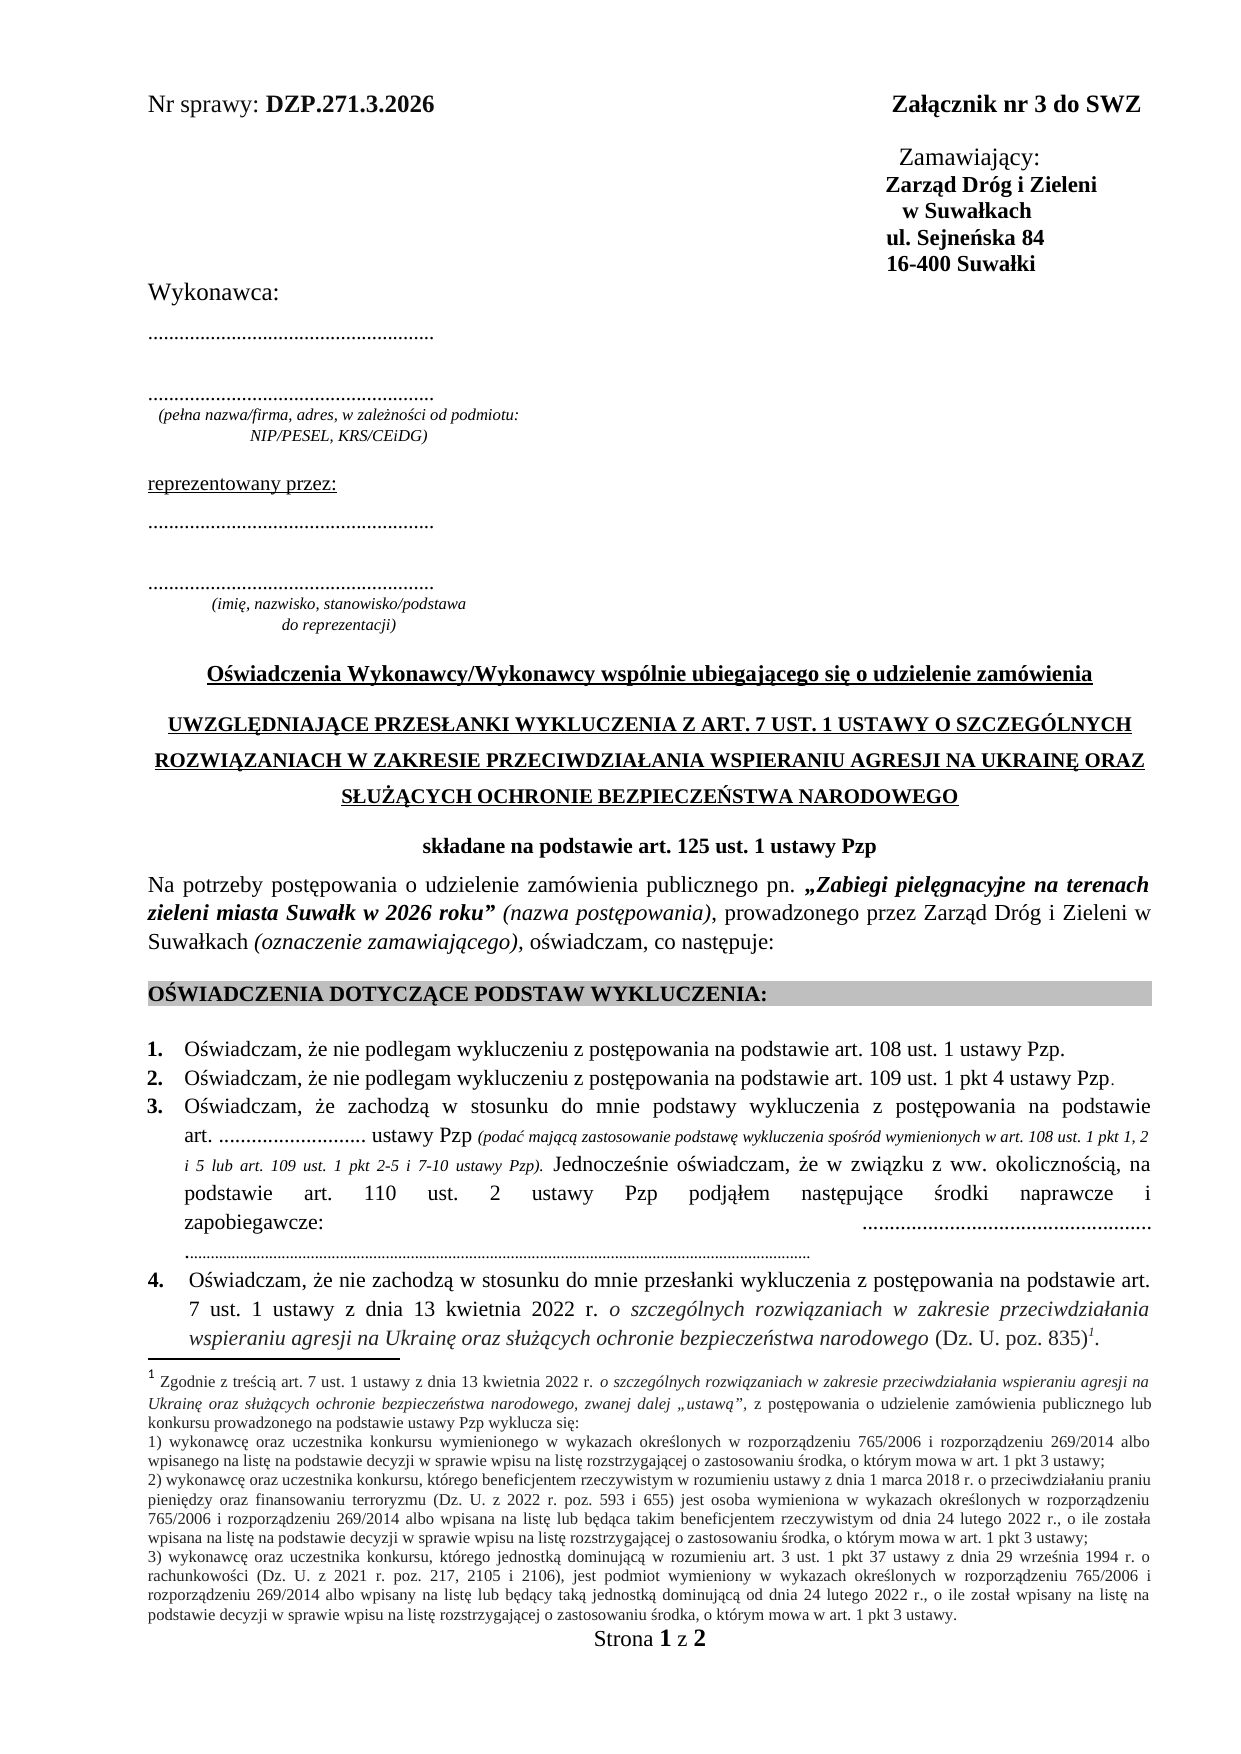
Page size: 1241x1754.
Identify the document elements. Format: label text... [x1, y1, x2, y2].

text 16-400 Suwałki [886, 250, 1152, 277]
text Na potrzeby postępowania o udzielenie zamówienia publicznego pn. „Zabiegi pielęgnacyjne na terenach zieleni miasta Suwałk w 2026 roku” (nazwa postępowania), prowadzonego przez Zarząd Dróg i Zieleni w Suwałkach (oznaczenie zamawiającego), oświadczam, co następuje: [148, 871, 1152, 954]
text Zarząd Dróg i Zieleni [811, 171, 1152, 197]
text Nr sprawy: DZP.271.3.2026 Załącznik nr 3 do SWZ [148, 89, 1152, 117]
text OŚWIADCZENIA DOTYCZĄCE PODSTAW WYKLUCZENIA: [148, 981, 1152, 1006]
text Oświadczenia Wykonawcy/Wykonawcy wspólnie ubiegającego się o udzielenie zamówienia [148, 660, 1152, 687]
list Oświadczam, że zachodzą w stosunku do mnie podstawy wykluczenia z postępowania na podstawie art. ........................... ustawy Pzp (podać mającą zastosowanie podstawę wykluczenia spośród wymienionych w art. 108 ust. 1 pkt 1, 2 i 5 lub art. 109 ust. 1 pkt 2-5 i 7-10 ustawy Pzp). Jednocześnie oświadczam, że w związku z ww. okolicznością, na podstawie art. 110 ust. 2 ustawy Pzp podjąłem następujące środki naprawcze i zapobiegawcze: ........................................................................................................................................................................................................... [147, 1093, 1152, 1263]
text ....................................................... [148, 509, 1152, 533]
text (imię, nazwisko, stanowisko/podstawa do reprezentacji) [148, 594, 532, 634]
text ....................................................... [148, 381, 1152, 405]
text UWZGLĘDNIAJĄCE PRZESŁANKI WYKLUCZENIA Z ART. 7 UST. 1 USTAWY o szczególnych rozwiązaniach w zakresie przeciwdziałania wspieraniu agresji na Ukrainę oraz służących ochronie bezpieczeństwa narodowego [148, 712, 1152, 808]
list Oświadczam, że nie zachodzą w stosunku do mnie przesłanki wykluczenia z postępowania na podstawie art. 7 ust. 1 ustawy z dnia 13 kwietnia 2022 r. o szczególnych rozwiązaniach w zakresie przeciwdziałania wspieraniu agresji na Ukrainę oraz służących ochronie bezpieczeństwa narodowego (Dz. U. poz. 835). [148, 1267, 1152, 1350]
text Wykonawca: [148, 277, 1152, 305]
text w Suwałkach [811, 197, 1152, 224]
list Oświadczam, że nie podlegam wykluczeniu z postępowania na podstawie art. 108 ust. 1 ustawy Pzp. [147, 1036, 1152, 1061]
text Zamawiający: [886, 142, 1152, 171]
text ....................................................... [148, 570, 1152, 594]
text ul. Sejneńska 84 [886, 224, 1152, 250]
text (pełna nazwa/firma, adres, w zależności od podmiotu: NIP/PESEL, KRS/CEiDG) [148, 405, 532, 444]
text reprezentowany przez: [148, 471, 1152, 495]
text składane na podstawie art. 125 ust. 1 ustawy Pzp [148, 833, 1152, 858]
text ....................................................... [148, 320, 1152, 344]
list Oświadczam, że nie podlegam wykluczeniu z postępowania na podstawie art. 109 ust. 1 pkt 4 ustawy Pzp. [147, 1064, 1152, 1090]
